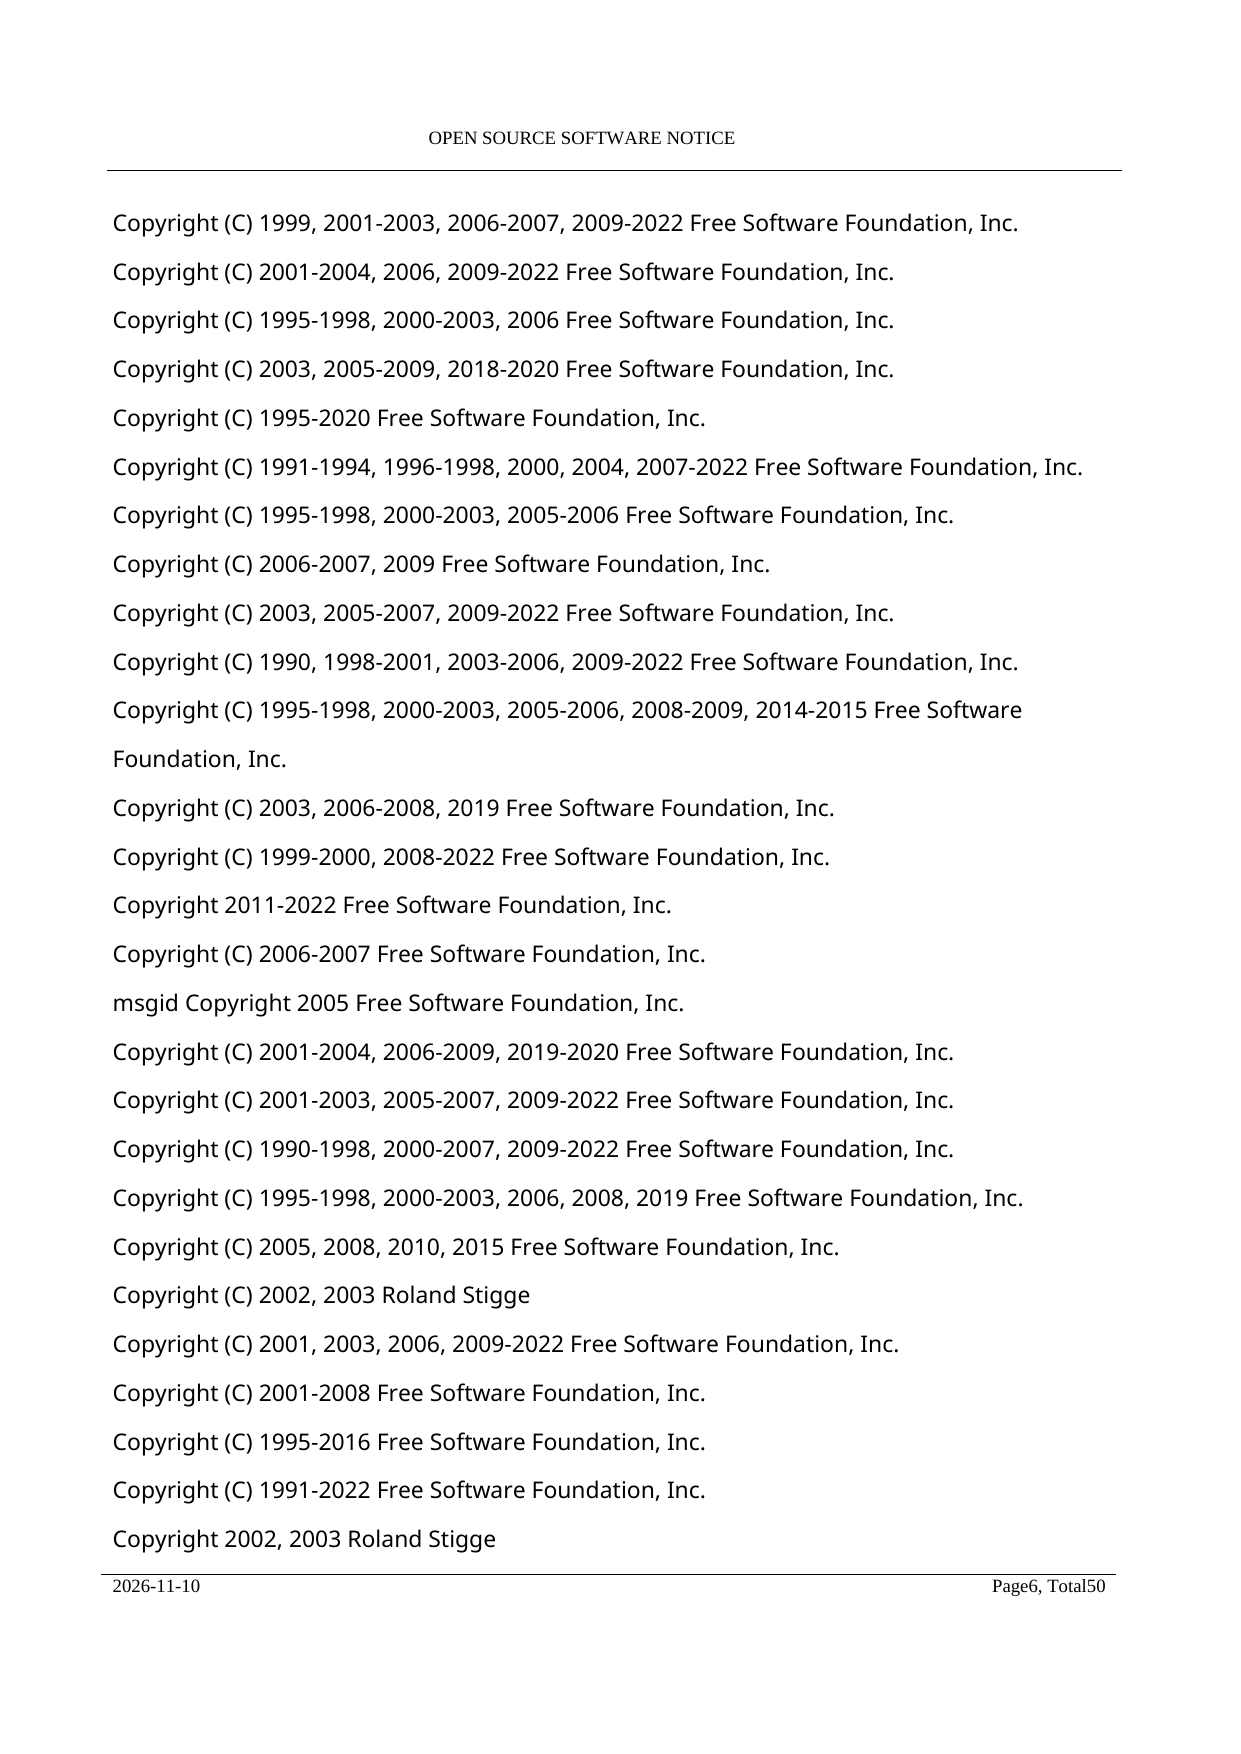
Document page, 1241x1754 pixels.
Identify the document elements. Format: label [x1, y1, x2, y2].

text [112, 206, 1128, 1555]
